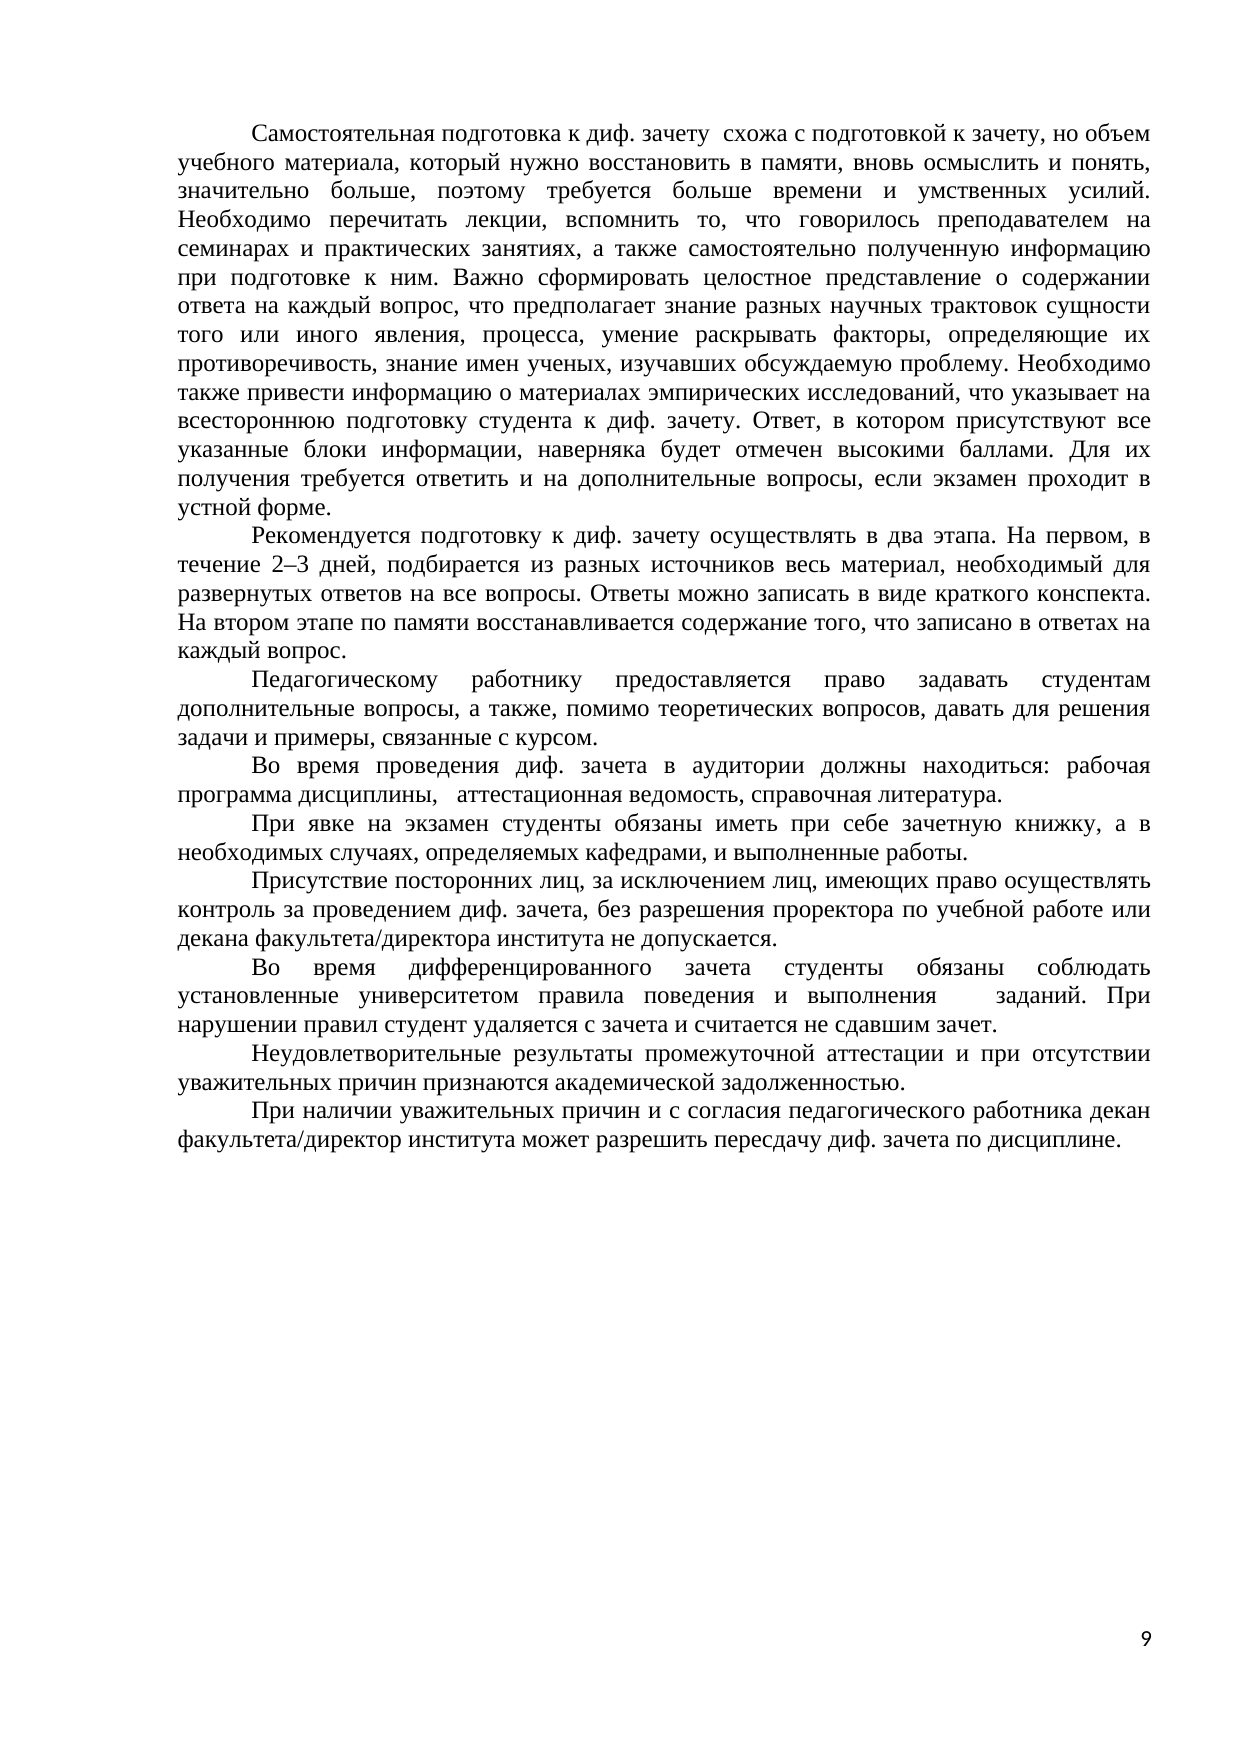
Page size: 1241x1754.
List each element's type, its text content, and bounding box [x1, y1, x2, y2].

text Самостоятельная подготовка к диф. зачету схожа с подготовкой к зачету, но объем учебного материала, который нужно восстановить в памяти, вновь осмыслить и понять, значительно больше, поэтому требуется больше времени и умственных усилий. Необходимо перечитать лекции, вспомнить то, что говорилось преподавателем на семинарах и практических занятиях, а также самостоятельно полученную информацию при подготовке к ним. Важно сформировать целостное представление о содержании ответа на каждый вопрос, что предполагает знание разных научных трактовок сущности того или иного явления, процесса, умение раскрывать факторы, определяющие их противоречивость, знание имен ученых, изучавших обсуждаемую проблему. Необходимо также привести информацию о материалах эмпирических исследований, что указывает на всестороннюю подготовку студента к диф. зачету. Ответ, в котором присутствуют все указанные блоки информации, наверняка будет отмечен высокими баллами. Для их получения требуется ответить и на дополнительные вопросы, если экзамен проходит в устной форме. [177, 118, 1152, 521]
text При явке на экзамен студенты обязаны иметь при себе зачетную книжку, а в необходимых случаях, определяемых кафедрами, и выполненные работы. [177, 808, 1152, 866]
text При наличии уважительных причин и с согласия педагогического работника декан факультета/директор института может разрешить пересдачу диф. зачета по дисциплине. [177, 1096, 1152, 1153]
text Рекомендуется подготовку к диф. зачету осуществлять в два этапа. На первом, в течение 2–3 дней, подбирается из разных источников весь материал, необходимый для развернутых ответов на все вопросы. Ответы можно записать в виде краткого конспекта. На втором этапе по памяти восстанавливается содержание того, что записано в ответах на каждый вопрос. [177, 521, 1152, 664]
text Во время дифференцированного зачета студенты обязаны соблюдать установленные университетом правила поведения и выполнения заданий. При нарушении правил студент удаляется с зачета и считается не сдавшим зачет. [177, 952, 1152, 1038]
text Педагогическому работнику предоставляется право задавать студентам дополнительные вопросы, а также, помимо теоретических вопросов, давать для решения задачи и примеры, связанные с курсом. [177, 664, 1152, 751]
text Во время проведения диф. зачета в аудитории должны находиться: рабочая программа дисциплины, аттестационная ведомость, справочная литература. [177, 751, 1152, 808]
text Присутствие посторонних лиц, за исключением лиц, имеющих право осуществлять контроль за проведением диф. зачета, без разрешения проректора по учебной работе или декана факультета/директора института не допускается. [177, 866, 1152, 952]
text Неудовлетворительные результаты промежуточной аттестации и при отсутствии уважительных причин признаются академической задолженностью. [177, 1038, 1152, 1096]
